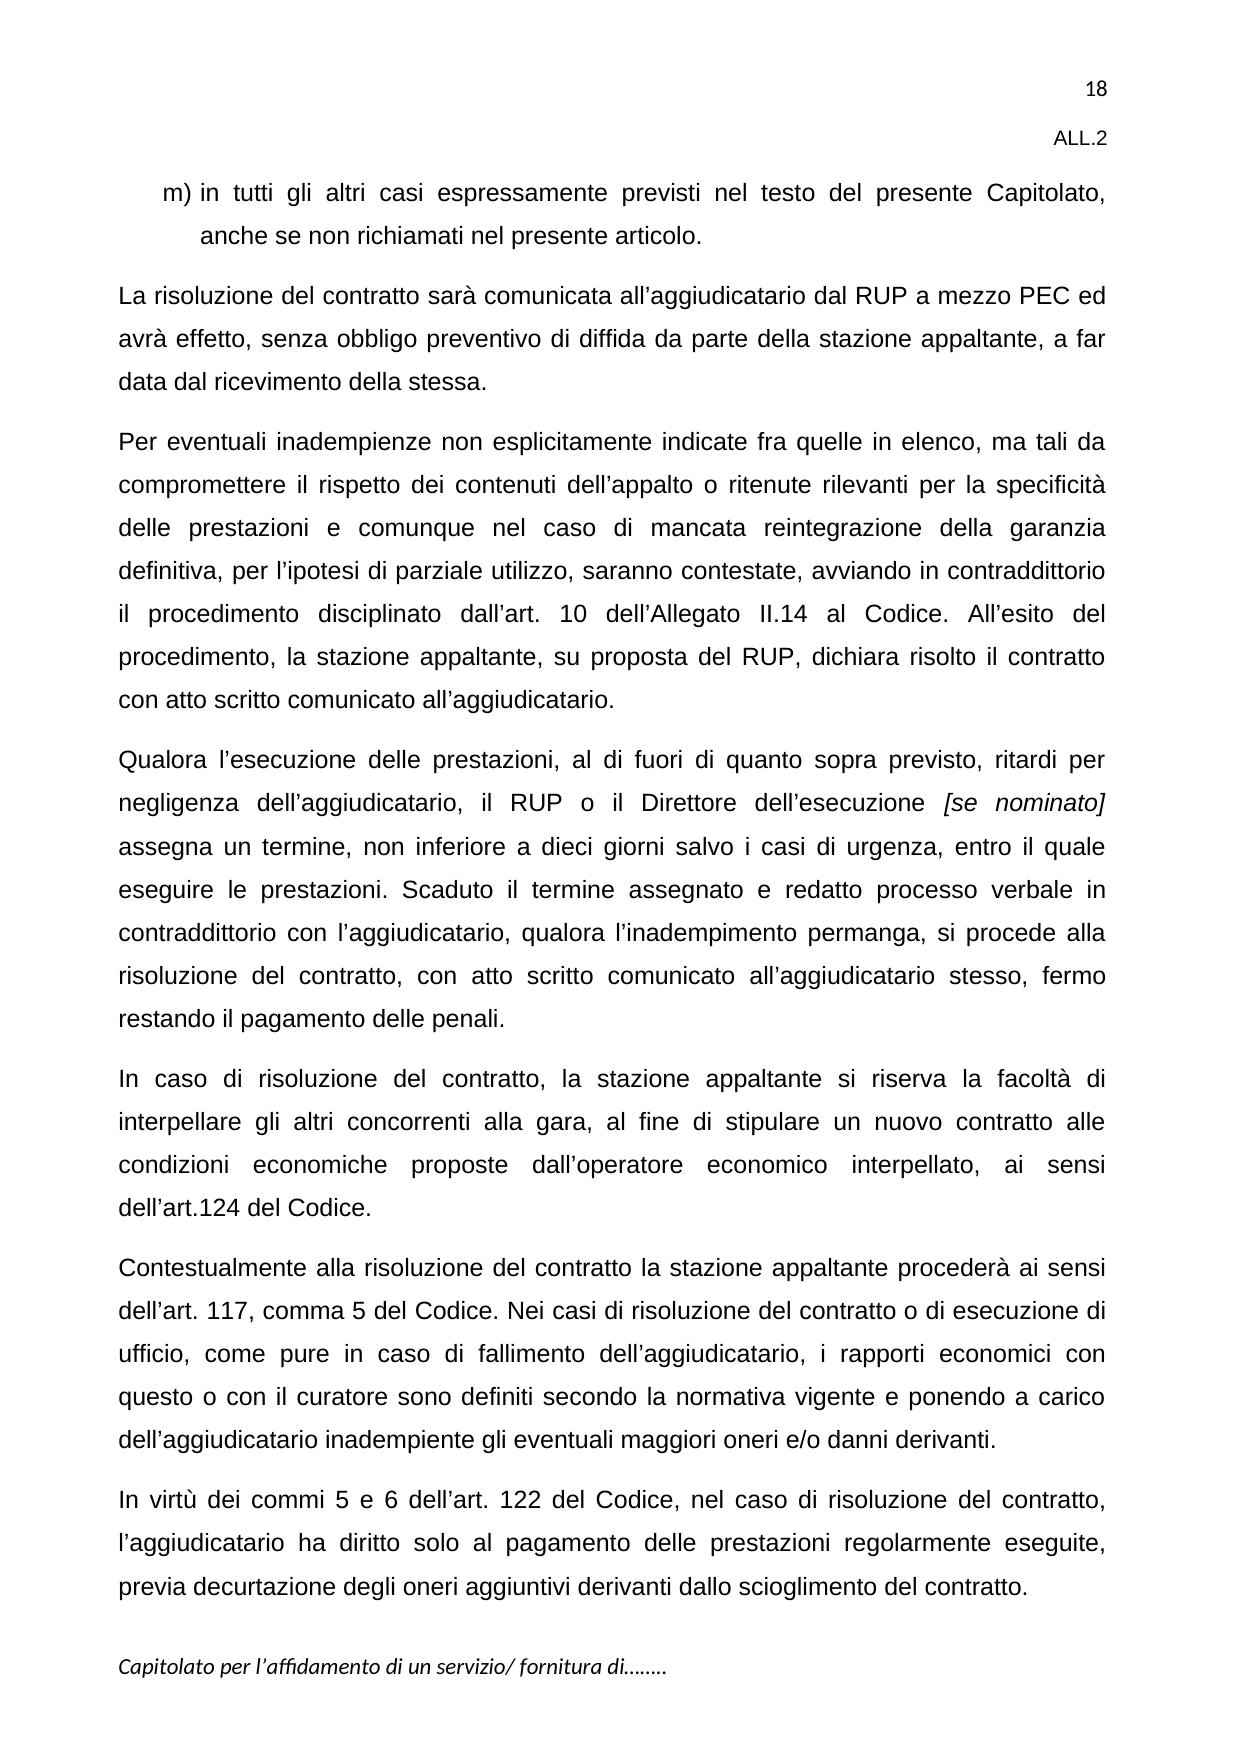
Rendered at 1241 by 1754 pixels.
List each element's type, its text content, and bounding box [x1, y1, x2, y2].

text In virtù dei commi 5 e 6 dell’art. 122 del Codice, nel caso di risoluzione del contratto, l’aggiudicatario ha diritto solo al pagamento delle prestazioni regolarmente eseguite, previa decurtazione degli oneri aggiuntivi derivanti dallo scioglimento del contratto. [118, 1485, 1107, 1600]
text La risoluzione del contratto sarà comunicata all’aggiudicatario dal RUP a mezzo PEC ed avrà effetto, senza obbligo preventivo di diffida da parte della stazione appaltante, a far data dal ricevimento della stessa. [118, 281, 1107, 396]
text Contestualmente alla risoluzione del contratto la stazione appaltante procederà ai sensi dell’art. 117, comma 5 del Codice. Nei casi di risoluzione del contratto o di esecuzione di ufficio, come pure in caso di fallimento dell’aggiudicatario, i rapporti economici con questo o con il curatore sono definiti secondo la normativa vigente e ponendo a carico dell’aggiudicatario inadempiente gli eventuali maggiori oneri e/o danni derivanti. [118, 1253, 1107, 1454]
text In caso di risoluzione del contratto, la stazione appaltante si riserva la facoltà di interpellare gli altri concorrenti alla gara, al fine di stipulare un nuovo contratto alle condizioni economiche proposte dall’operatore economico interpellato, ai sensi dell’art.124 del Codice. [118, 1064, 1107, 1222]
list in tutti gli altri casi espressamente previsti nel testo del presente Capitolato, anche se non richiamati nel presente articolo. [162, 178, 1107, 249]
text Per eventuali inadempienze non esplicitamente indicate fra quelle in elenco, ma tali da compromettere il rispetto dei contenuti dell’appalto o ritenute rilevanti per la specificità delle prestazioni e comunque nel caso di mancata reintegrazione della garanzia definitiva, per l’ipotesi di parziale utilizzo, saranno contestate, avviando in contraddittorio il procedimento disciplinato dall’art. 10 dell’Allegato II.14 al Codice. All’esito del procedimento, la stazione appaltante, su proposta del RUP, dichiara risolto il contratto con atto scritto comunicato all’aggiudicatario. [118, 427, 1107, 714]
text Qualora l’esecuzione delle prestazioni, al di fuori di quanto sopra previsto, ritardi per negligenza dell’aggiudicatario, il RUP o il Direttore dell’esecuzione [se nominato] assegna un termine, non inferiore a dieci giorni salvo i casi di urgenza, entro il quale eseguire le prestazioni. Scaduto il termine assegnato e redatto processo verbale in contraddittorio con l’aggiudicatario, qualora l’inadempimento permanga, si procede alla risoluzione del contratto, con atto scritto comunicato all’aggiudicatario stesso, fermo restando il pagamento delle penali. [118, 745, 1107, 1033]
